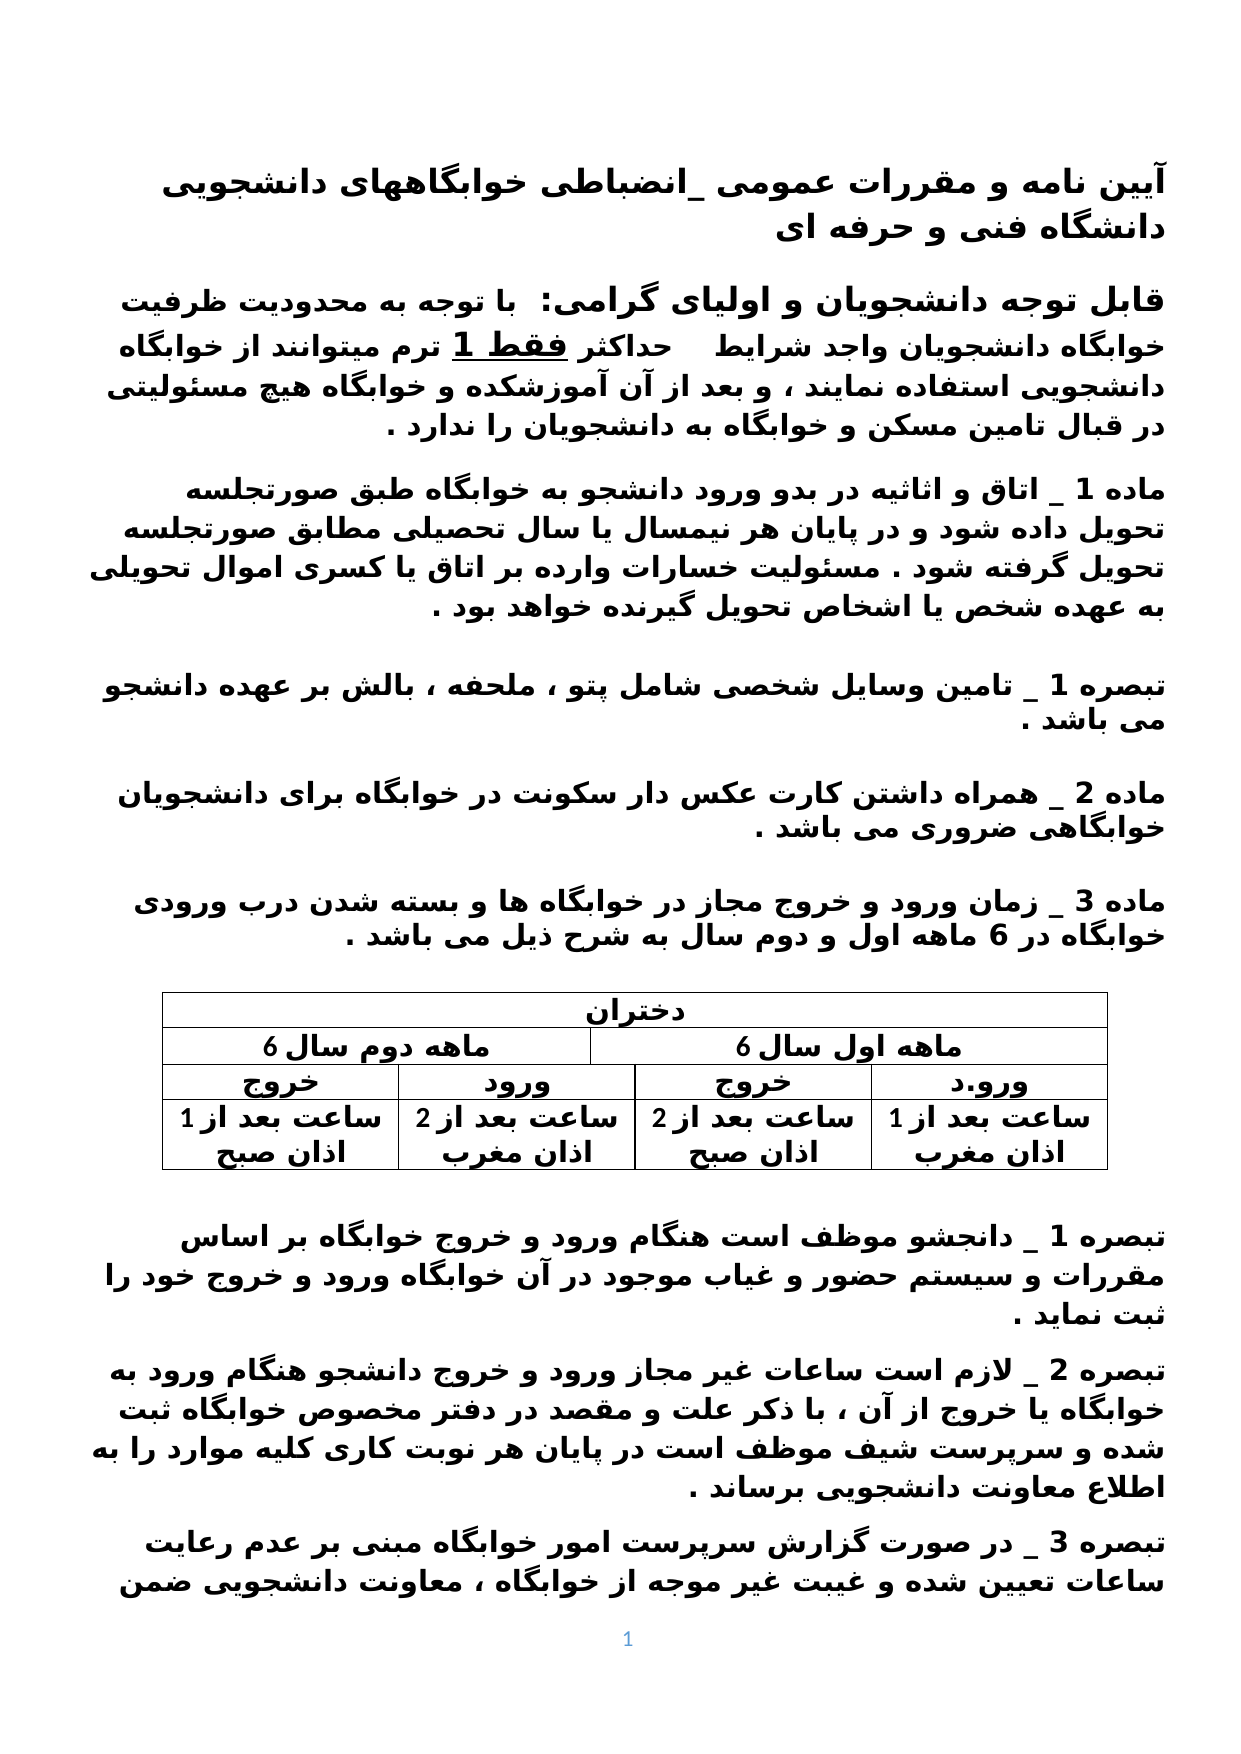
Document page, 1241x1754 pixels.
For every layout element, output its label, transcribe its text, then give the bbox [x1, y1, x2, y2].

text قابل توجه دانشجویان و اولیای گرامی: با توجه به محدودیت ظرفیت خوابگاه دانشجویان واجد شرایط حداکثر فقط 1 ترم میتوانند از خوابگاه دانشجویی استفاده نمایند ، و بعد از آن آموزشکده و خوابگاه هیچ مسئولیتی در قبال تامین مسکن و خوابگاه به دانشجویان را ندارد . [89, 281, 1166, 442]
text ماده 1 _ اتاق و اثاثیه در بدو ورود دانشجو به خوابگاه طبق صورتجلسه تحویل داده شود و در پایان هر نیمسال یا سال تحصیلی مطابق صورتجلسه تحویل گرفته شود . مسئولیت خسارات وارده بر اتاق یا کسری اموال تحویلی به عهده شخص یا اشخاص تحویل گیرنده خواهد بود . [89, 472, 1166, 623]
text تبصره 2 _ لازم است ساعات غیر مجاز ورود و خروج دانشجو هنگام ورود به خوابگاه یا خروج از آن ، با ذکر علت و مقصد در دفتر مخصوص خوابگاه ثبت شده و سرپرست شیف موظف است در پایان هر نوبت کاری کلیه موارد را به اطلاع معاونت دانشجویی برساند . [89, 1353, 1166, 1504]
text ماده 2 _ همراه داشتن کارت عکس دار سکونت در خوابگاه برای دانشجویان خوابگاهی ضروری می باشد . [89, 776, 1166, 844]
table_cell 2 ساعت بعد از اذان مغرب [399, 1100, 634, 1169]
table_cell خروج [636, 1065, 871, 1098]
text ماده 3 _ زمان ورود و خروج مجاز در خوابگاه ها و بسته شدن درب ورودی خوابگاه در 6 ماهه اول و دوم سال به شرح ذیل می باشد . [89, 884, 1166, 952]
text تبصره 1 _ دانجشو موظف است هنگام ورود و خروج خوابگاه بر اساس مقررات و سیستم حضور و غیاب موجود در آن خوابگاه ورود و خروج خود را ثبت نماید . [89, 1220, 1166, 1332]
table_cell ورو.د [872, 1065, 1107, 1098]
table_cell 1 ساعت بعد از اذان صبح [163, 1100, 398, 1169]
text تبصره 1 _ تامین وسایل شخصی شامل پتو ، ملحفه ، بالش بر عهده دانشجو می باشد . [89, 668, 1166, 736]
table_cell خروج [163, 1065, 398, 1098]
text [89, 1526, 1166, 1599]
table_header دختران [163, 993, 1107, 1027]
table_cell 6 ماهه دوم سال [163, 1028, 590, 1063]
text آیین نامه و مقررات عمومی _انضباطی خوابگاههای دانشجویی دانشگاه فنی و حرفه ای [101, 162, 1166, 246]
table_cell 6 ماهه اول سال [591, 1028, 1107, 1063]
table_cell ورود [399, 1065, 634, 1098]
table_cell 1 ساعت بعد از اذان مغرب [872, 1100, 1107, 1169]
table_cell 2 ساعت بعد از اذان صبح [636, 1100, 871, 1169]
